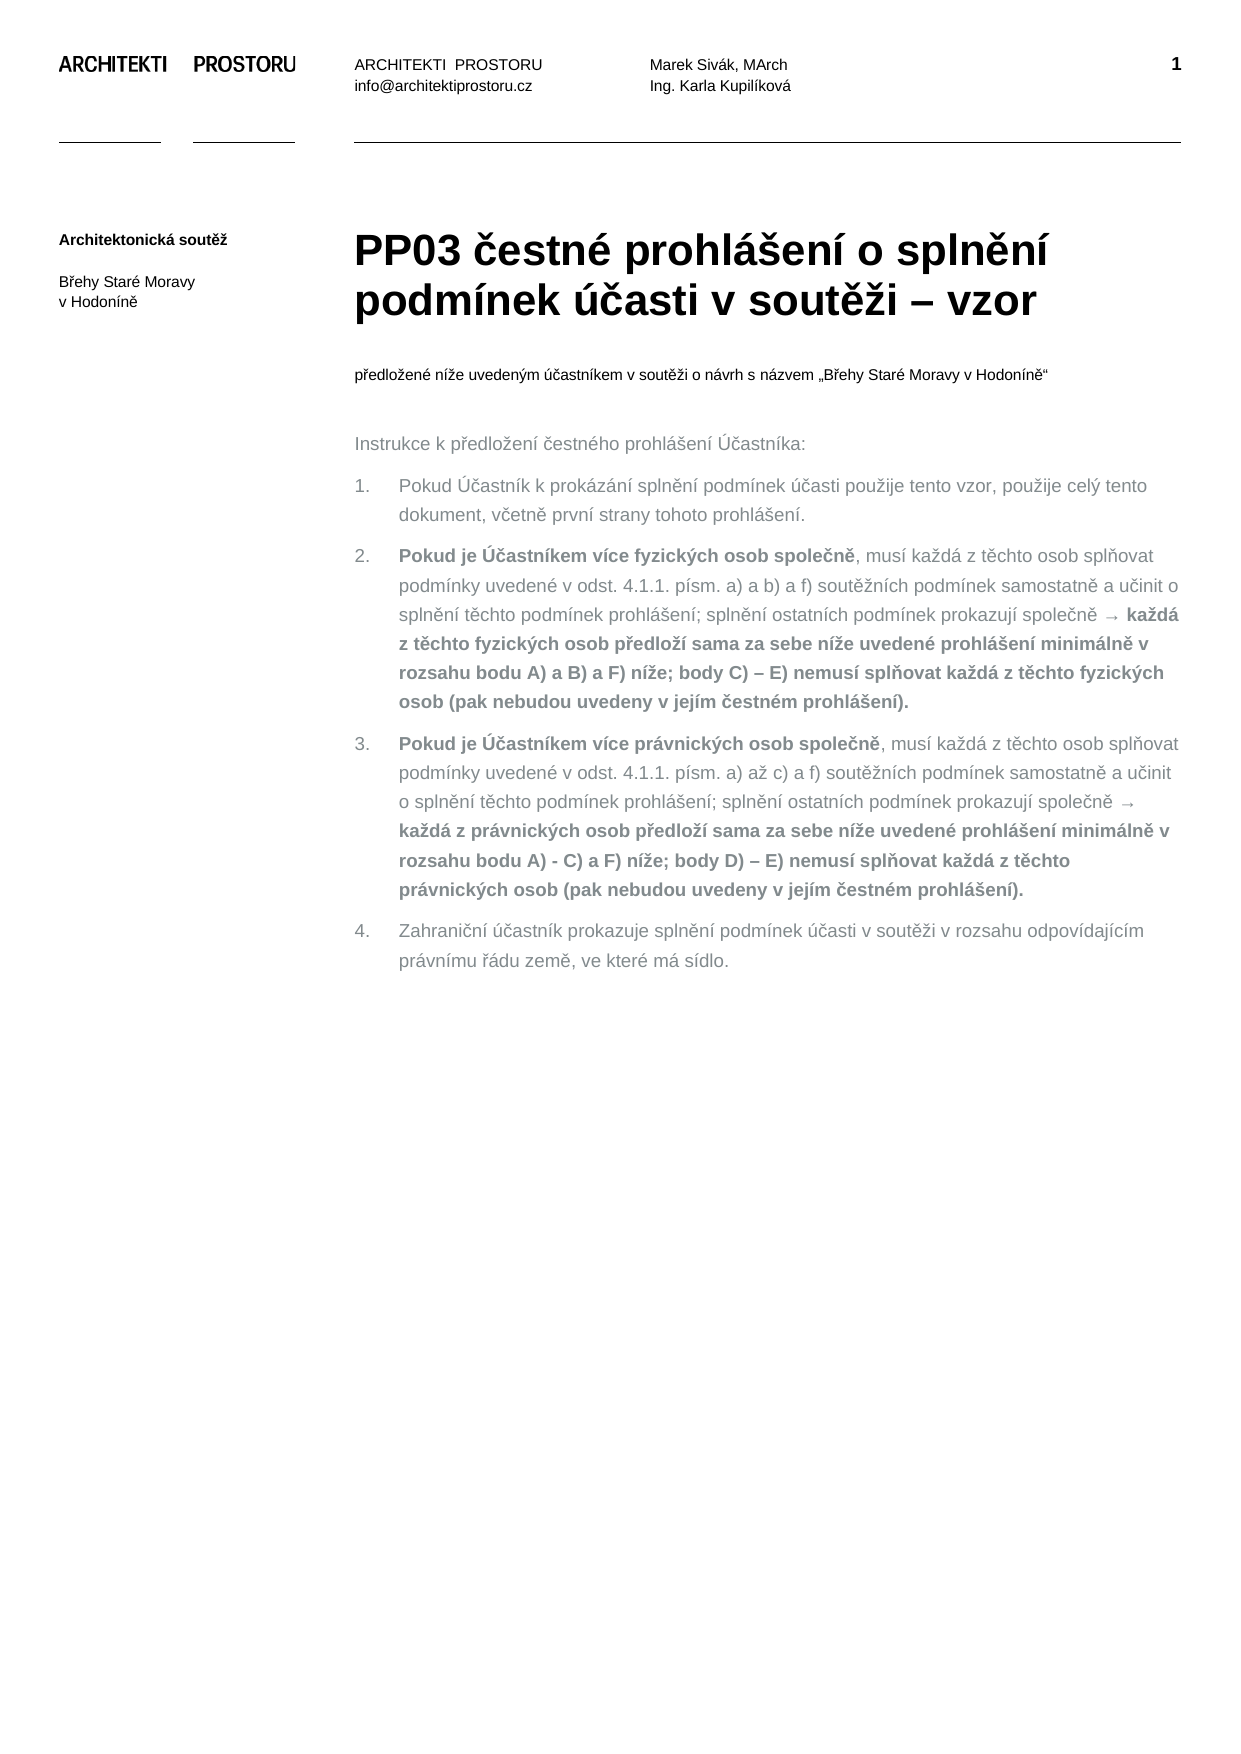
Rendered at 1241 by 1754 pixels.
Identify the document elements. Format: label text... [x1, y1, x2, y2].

text předložené níže uvedeným účastníkem v soutěži o návrh s názvem „Břehy Staré Moravy v Hodoníně“ [354, 363, 1181, 383]
list Pokud je Účastníkem více právnických osob společně, musí každá z těchto osob splňovat podmínky uvedené v odst. 4.1.1. písm. a) až c) a f) soutěžních podmínek samostatně a učinit o splnění těchto podmínek prohlášení; splnění ostatních podmínek prokazují společně → každá z právnických osob předloží sama za sebe níže uvedené prohlášení minimálně v rozsahu bodu A) - C) a F) níže; body D) – E) nemusí splňovat každá z těchto právnických osob (pak nebudou uvedeny v jejím čestném prohlášení). [354, 725, 1181, 900]
text Instrukce k předložení čestného prohlášení Účastníka: [354, 425, 1181, 454]
list Pokud je Účastníkem více fyzických osob společně, musí každá z těchto osob splňovat podmínky uvedené v odst. 4.1.1. písm. a) a b) a f) soutěžních podmínek samostatně a učinit o splnění těchto podmínek prohlášení; splnění ostatních podmínek prokazují společně → každá z těchto fyzických osob předloží sama za sebe níže uvedené prohlášení minimálně v rozsahu bodu A) a B) a F) níže; body C) – E) nemusí splňovat každá z těchto fyzických osob (pak nebudou uvedeny v jejím čestném prohlášení). [354, 538, 1181, 713]
picture [59, 56, 296, 72]
list Pokud Účastník k prokázání splnění podmínek účasti použije tento vzor, použije celý tento dokument, včetně první strany tohoto prohlášení. [354, 467, 1181, 525]
list Zahraniční účastník prokazuje splnění podmínek účasti v soutěži v rozsahu odpovídajícím právnímu řádu země, ve které má sídlo. [354, 913, 1181, 971]
text PP03 čestné prohlášení o splnění podmínek účasti v soutěži – vzor [354, 224, 1181, 325]
